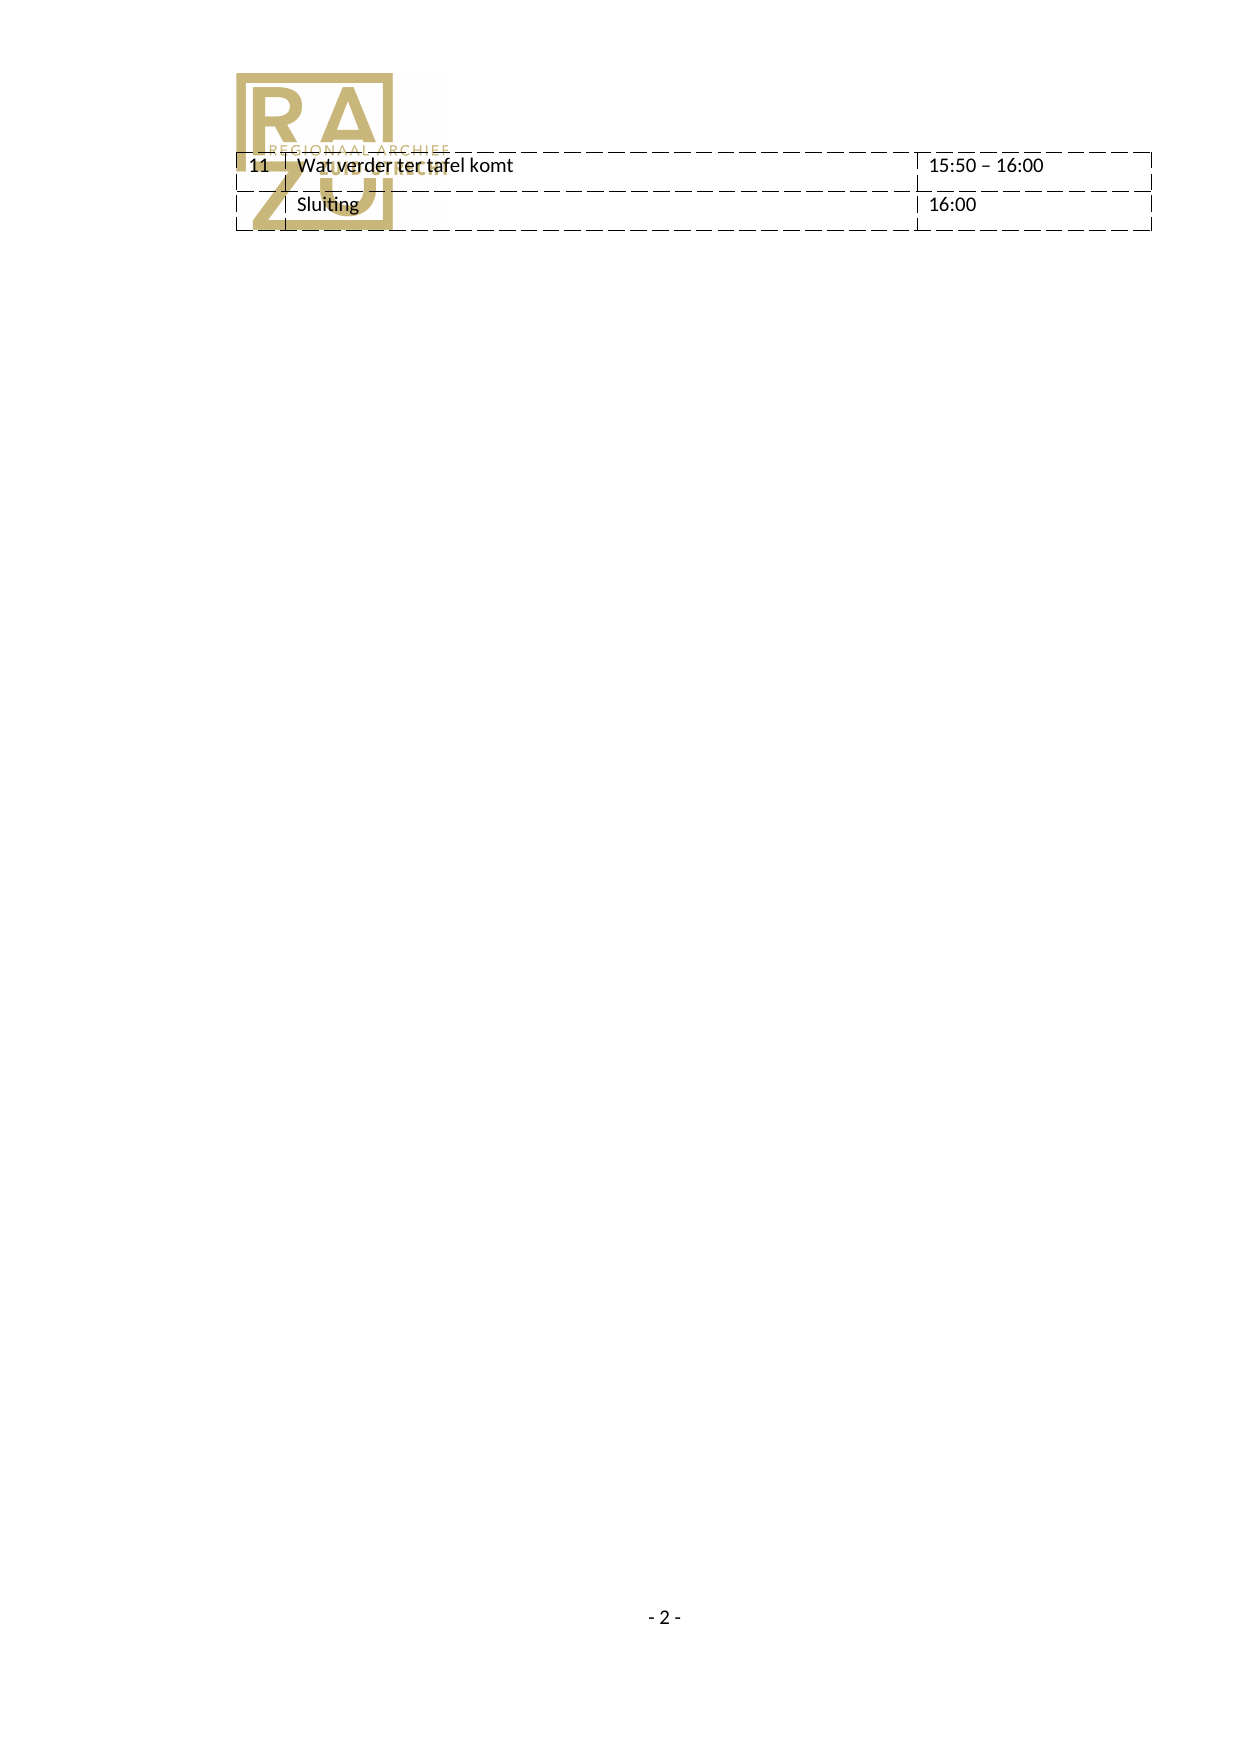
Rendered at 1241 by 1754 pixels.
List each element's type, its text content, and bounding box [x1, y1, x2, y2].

table_cell 16:00 [917, 191, 1152, 229]
table_cell 15:50 – 16:00 [917, 152, 1152, 191]
table_cell Sluiting [286, 191, 917, 229]
table_cell 11 [237, 152, 286, 191]
table_cell Wat verder ter tafel komt [286, 152, 917, 191]
picture [236, 73, 449, 152]
table_cell [237, 191, 286, 229]
